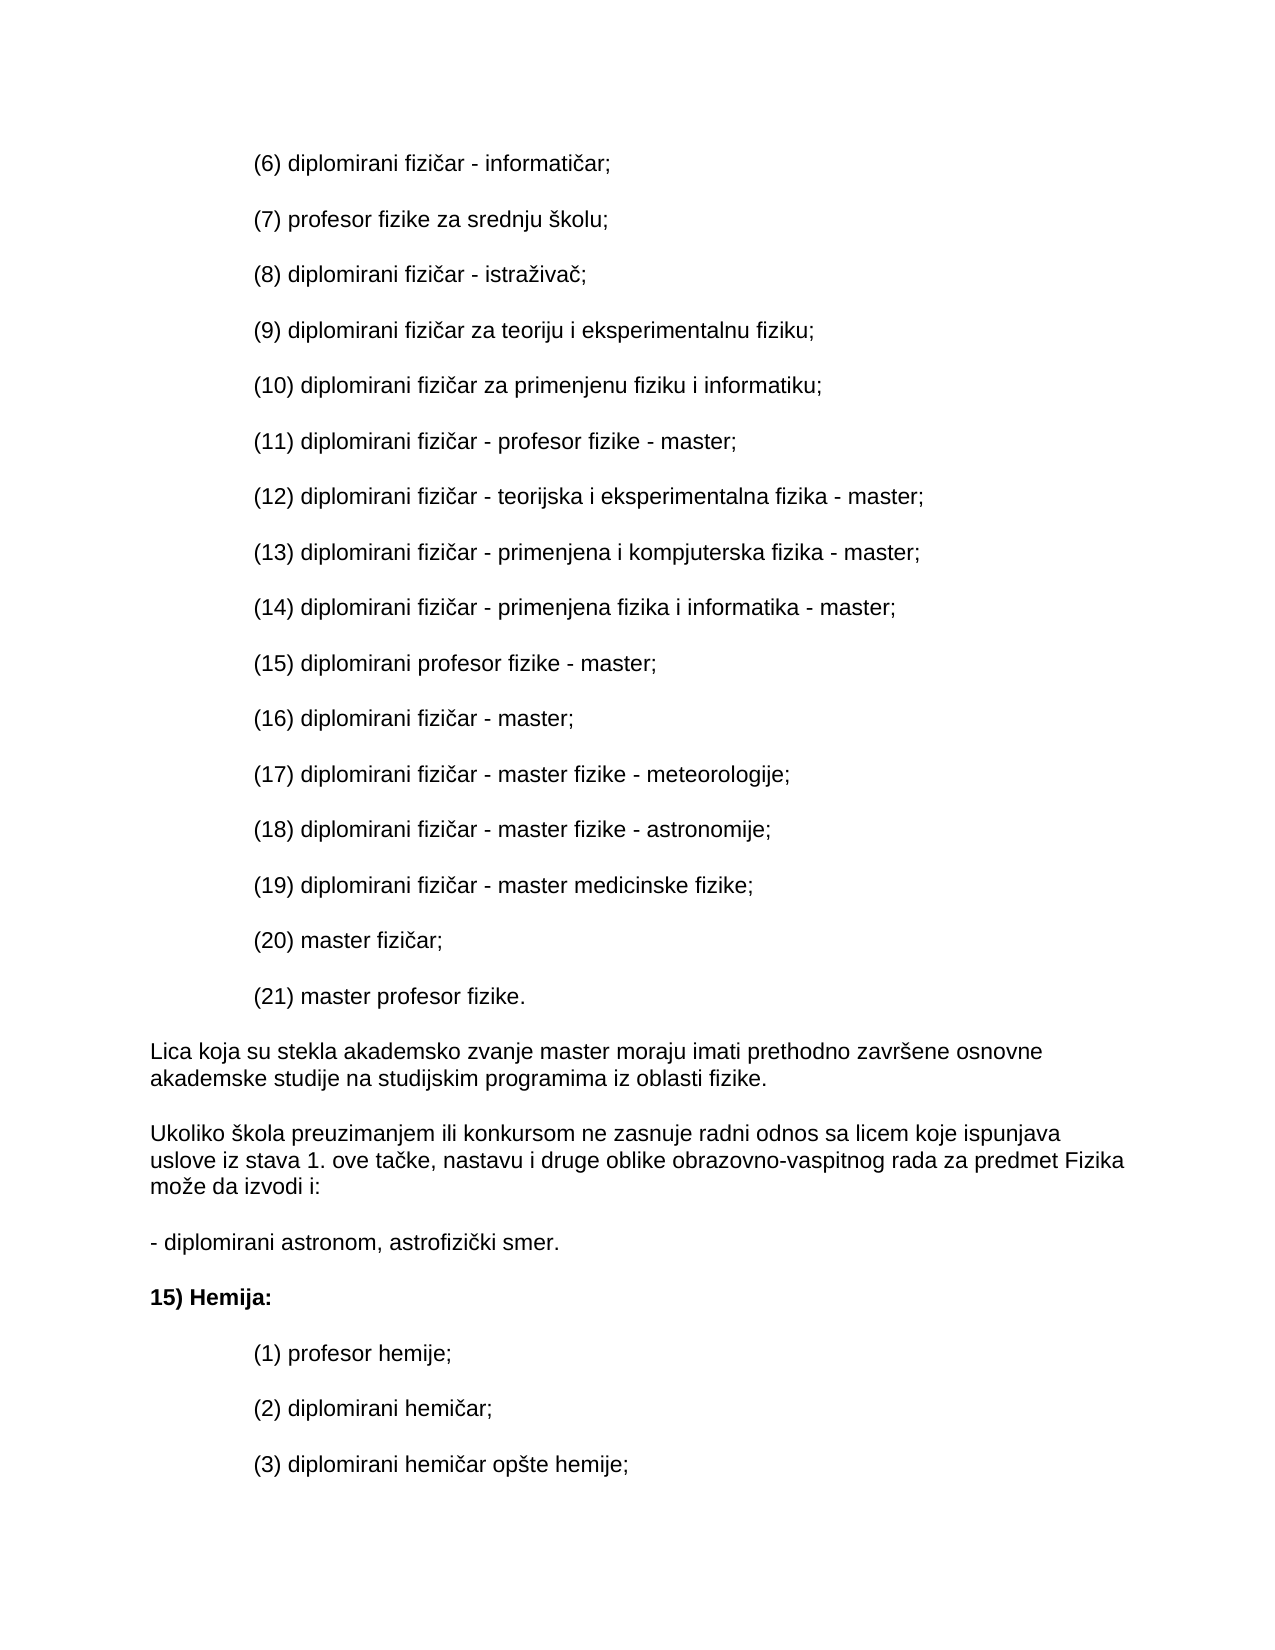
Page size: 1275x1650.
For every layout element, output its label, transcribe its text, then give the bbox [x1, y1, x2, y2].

text (10) diplomirani fizičar za primenjenu fiziku i informatiku; [253, 372, 1125, 398]
text (12) diplomirani fizičar - teorijska i eksperimentalna fizika - master; [253, 483, 1125, 509]
text (8) diplomirani fizičar - istraživač; [253, 261, 1125, 287]
text (3) diplomirani hemičar opšte hemije; [253, 1451, 1125, 1477]
text (11) diplomirani fizičar - profesor fizike - master; [253, 428, 1125, 454]
text 15) Hemija: [150, 1284, 1125, 1310]
text Ukoliko škola preuzimanjem ili konkursom ne zasnuje radni odnos sa licem koje ispunjava uslove iz stava 1. ove tačke, nastavu i druge oblike obrazovno-vaspitnog rada za predmet Fizika može da izvodi i: [150, 1120, 1125, 1199]
text (9) diplomirani fizičar za teoriju i eksperimentalnu fiziku; [253, 317, 1125, 343]
text (18) diplomirani fizičar - master fizike - astronomije; [253, 816, 1125, 843]
text (13) diplomirani fizičar - primenjena i kompjuterska fizika - master; [253, 539, 1125, 565]
text (1) profesor hemije; [253, 1339, 1125, 1366]
text (14) diplomirani fizičar - primenjena fizika i informatika - master; [253, 594, 1125, 621]
text (15) diplomirani profesor fizike - master; [253, 650, 1125, 676]
text (21) master profesor fizike. [253, 983, 1125, 1009]
text Lica koja su stekla akademsko zvanje master moraju imati prethodno završene osnovne akademske studije na studijskim programima iz oblasti fizike. [150, 1038, 1125, 1091]
text (17) diplomirani fizičar - master fizike - meteorologije; [253, 761, 1125, 787]
text (6) diplomirani fizičar - informatičar; [253, 150, 1125, 176]
text (2) diplomirani hemičar; [253, 1395, 1125, 1421]
text (7) profesor fizike za srednju školu; [253, 206, 1125, 232]
text - diplomirani astronom, astrofizički smer. [150, 1228, 1125, 1255]
text (20) master fizičar; [253, 927, 1125, 954]
text (16) diplomirani fizičar - master; [253, 705, 1125, 732]
text (19) diplomirani fizičar - master medicinske fizike; [253, 872, 1125, 898]
